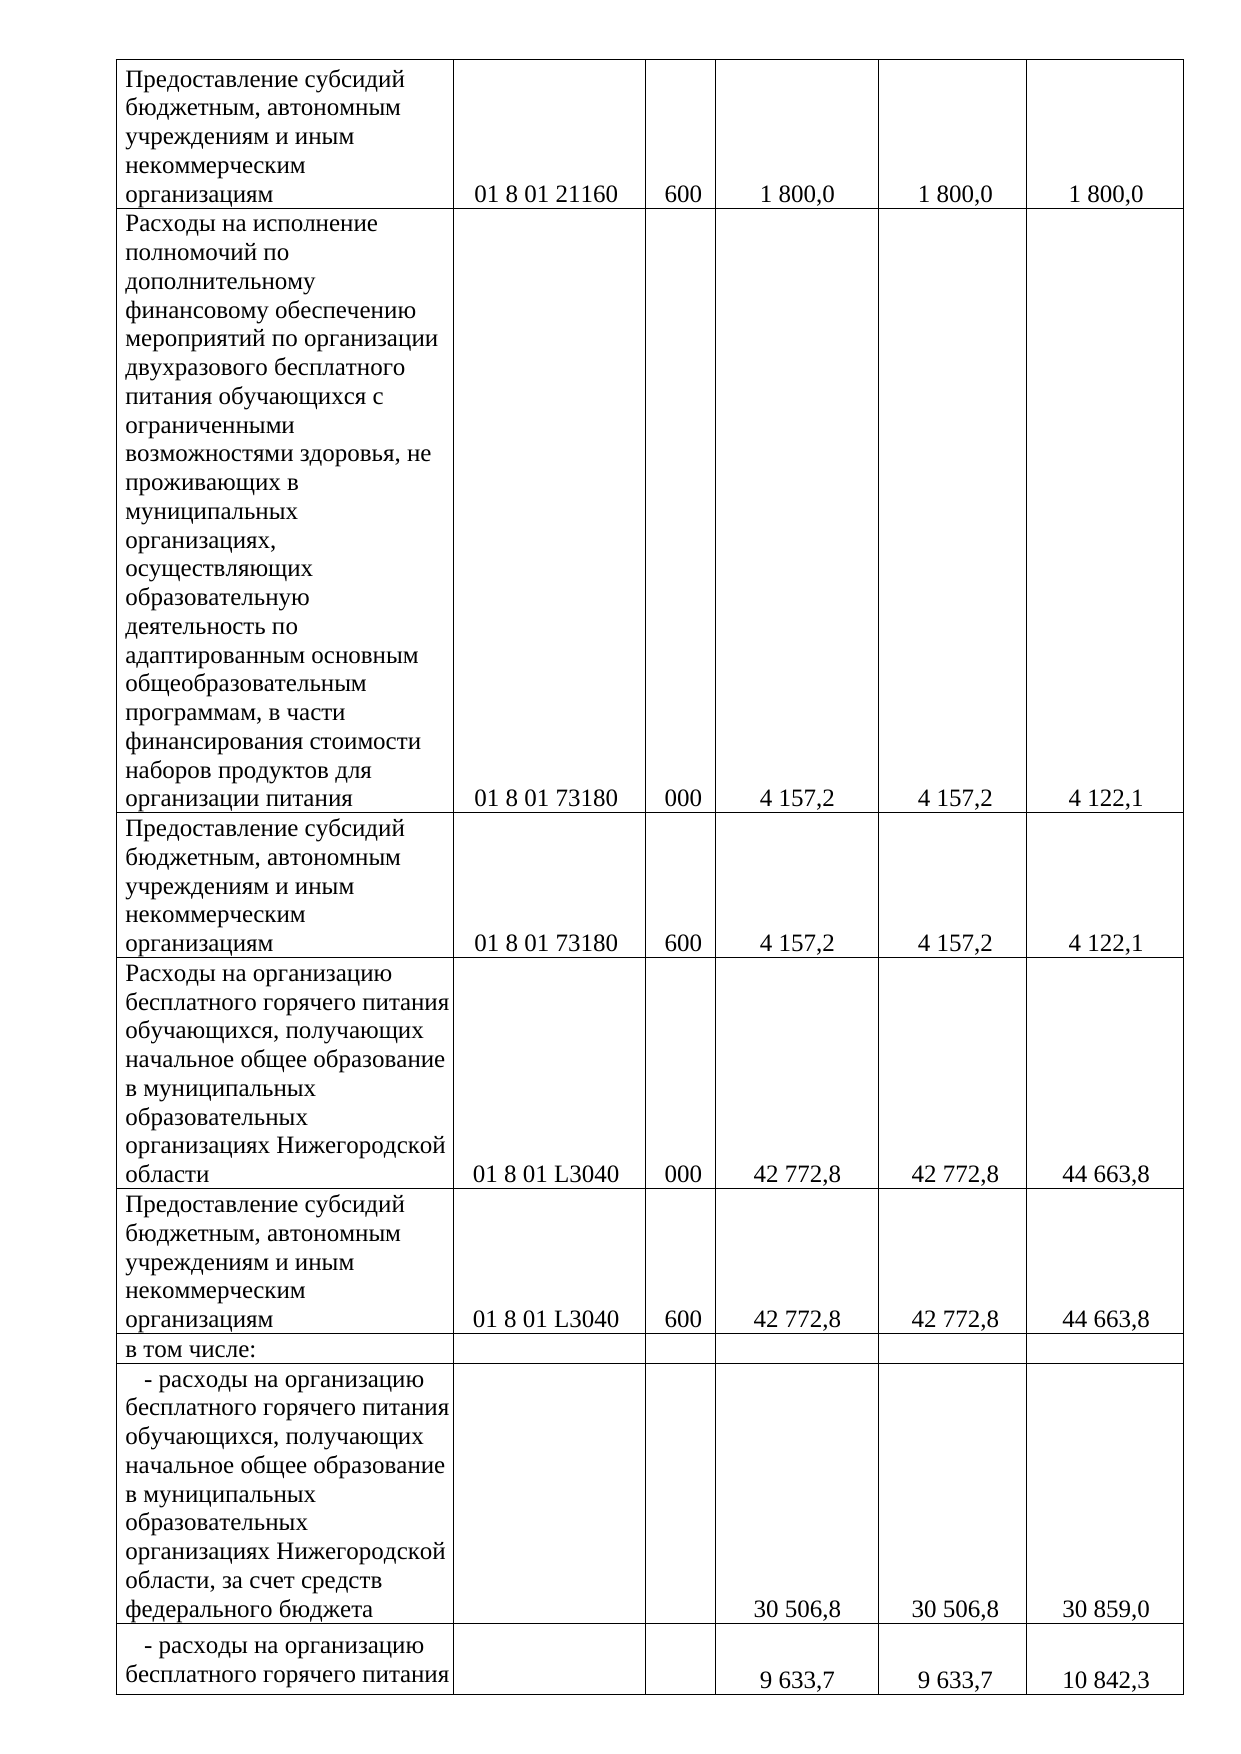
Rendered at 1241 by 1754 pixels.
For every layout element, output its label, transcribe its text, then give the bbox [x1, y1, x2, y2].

table_cell [646, 1364, 715, 1622]
table_cell 000 [646, 209, 715, 812]
table_cell 4 157,2 [879, 209, 1026, 812]
table_cell 600 [646, 1189, 715, 1333]
table_cell - расходы на организацию бесплатного горячего питания обучающихся, получающих начальное общее образование в муниципальных образовательных организациях Нижегородской области, за счет средств федерального бюджета [117, 1364, 453, 1622]
table_cell 30 859,0 [1027, 1364, 1183, 1622]
table_cell Расходы на исполнение полномочий по дополнительному финансовому обеспечению мероприятий по организации двухразового бесплатного питания обучающихся с ограниченными возможностями здоровья, не проживающих в муниципальных организациях, осуществляющих образовательную деятельность по адаптированным основным общеобразовательным программам, в части финансирования стоимости наборов продуктов для организации питания [117, 209, 453, 812]
table_cell 4 157,2 [716, 209, 878, 812]
table_cell 44 663,8 [1027, 958, 1183, 1188]
table_cell 1 800,0 [1027, 60, 1183, 207]
table_cell [716, 1334, 878, 1363]
table_cell Расходы на организацию бесплатного горячего питания обучающихся, получающих начальное общее образование в муниципальных образовательных организациях Нижегородской области [117, 958, 453, 1188]
table_cell 9 633,7 [716, 1624, 878, 1694]
table_cell 42 772,8 [879, 958, 1026, 1188]
table_cell Предоставление субсидий бюджетным, автономным учреждениям и иным некоммерческим организациям [117, 60, 453, 207]
table_cell [879, 1334, 1026, 1363]
table_cell в том числе: [117, 1334, 453, 1363]
table_cell Предоставление субсидий бюджетным, автономным учреждениям и иным некоммерческим организациям [117, 813, 453, 957]
table_cell 4 157,2 [716, 813, 878, 957]
table_cell [646, 1624, 715, 1694]
table_cell Предоставление субсидий бюджетным, автономным учреждениям и иным некоммерческим организациям [117, 1189, 453, 1333]
table_cell 1 800,0 [716, 60, 878, 207]
table_cell [454, 1334, 645, 1363]
table_cell 01 8 01 73180 [454, 813, 645, 957]
table_cell 30 506,8 [716, 1364, 878, 1622]
table_cell 42 772,8 [716, 958, 878, 1188]
table_cell 01 8 01 21160 [454, 60, 645, 207]
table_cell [117, 1624, 453, 1694]
table_cell 42 772,8 [716, 1189, 878, 1333]
table_cell 9 633,7 [879, 1624, 1026, 1694]
table_cell [646, 1334, 715, 1363]
table_cell 42 772,8 [879, 1189, 1026, 1333]
table_cell 4 157,2 [879, 813, 1026, 957]
table_cell 1 800,0 [879, 60, 1026, 207]
table_cell 4 122,1 [1027, 813, 1183, 957]
table_cell 01 8 01 73180 [454, 209, 645, 812]
table_cell 30 506,8 [879, 1364, 1026, 1622]
table_cell 01 8 01 L3040 [454, 1189, 645, 1333]
table_cell 600 [646, 60, 715, 207]
table_cell 600 [646, 813, 715, 957]
table_cell [454, 1624, 645, 1694]
table_cell [1027, 1334, 1183, 1363]
table_cell 10 842,3 [1027, 1624, 1183, 1694]
table_cell 4 122,1 [1027, 209, 1183, 812]
table_cell [454, 1364, 645, 1622]
table_cell 000 [646, 958, 715, 1188]
table_cell 44 663,8 [1027, 1189, 1183, 1333]
table_cell 01 8 01 L3040 [454, 958, 645, 1188]
